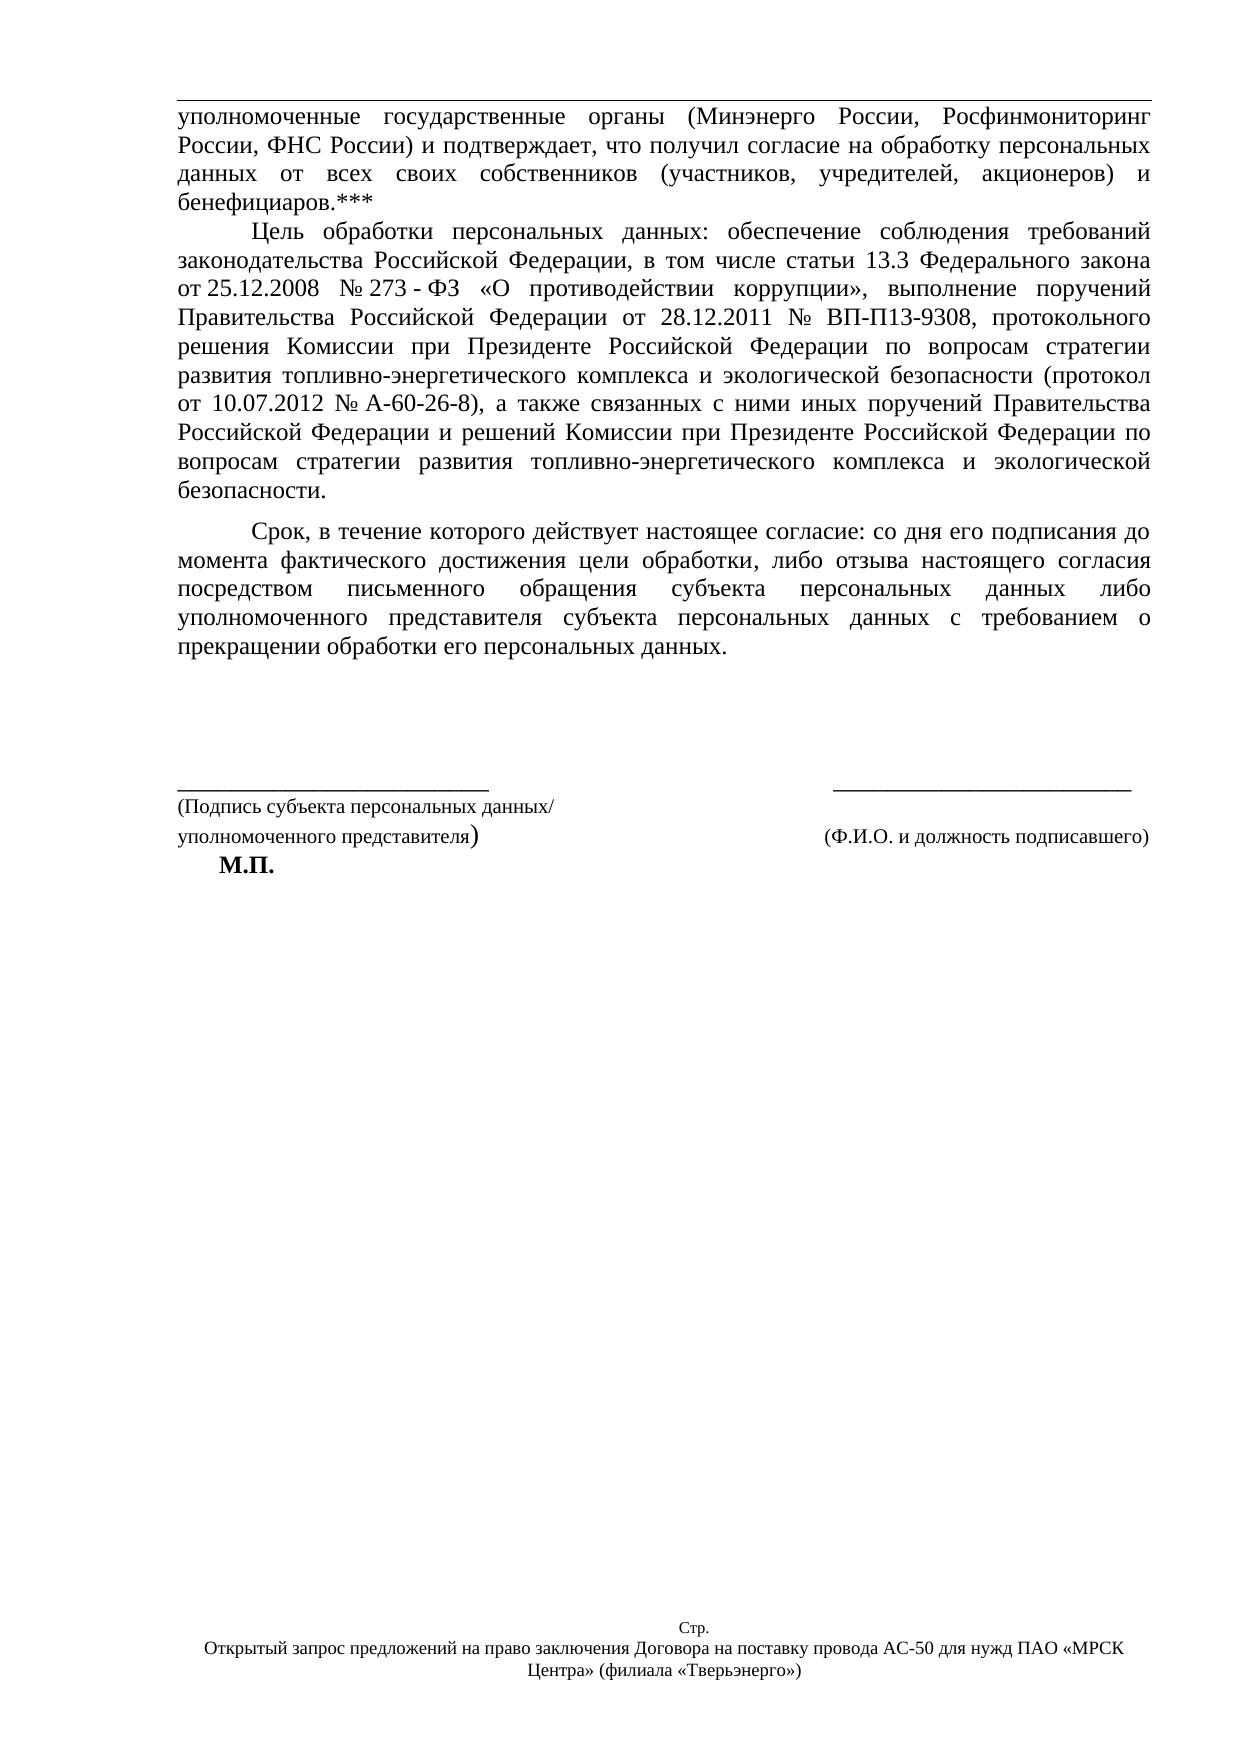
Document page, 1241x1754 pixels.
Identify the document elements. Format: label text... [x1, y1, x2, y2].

text Цель обработки персональных данных: обеспечение соблюдения требований законодательства Российской Федерации, в том числе статьи 13.3 Федерального закона от 25.12.2008 № 273 - ФЗ «О противодействии коррупции», выполнение поручений Правительства Российской Федерации от 28.12.2011 № ВП-П13-9308, протокольного решения Комиссии при Президенте Российской Федерации по вопросам стратегии развития топливно-энергетического комплекса и экологической безопасности (протокол от 10.07.2012 № А-60-26-8), а также связанных с ними иных поручений Правительства Российской Федерации и решений Комиссии при Президенте Российской Федерации по вопросам стратегии развития топливно-энергетического комплекса и экологической безопасности. [177, 216, 1152, 503]
text (Подпись субъекта персональных данных/ [177, 794, 1152, 818]
text Срок, в течение которого действует настоящее согласие: со дня его подписания до момента фактического достижения цели обработки, либо отзыва настоящего согласия посредством письменного обращения субъекта персональных данных либо уполномоченного представителя субъекта персональных данных с требованием о прекращении обработки его персональных данных. [177, 516, 1152, 660]
text _______________________ ______________________ [177, 763, 1152, 794]
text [177, 101, 1152, 216]
text М.П. [177, 850, 1152, 878]
text уполномоченного представителя) (Ф.И.О. и должность подписавшего) [177, 818, 1152, 850]
